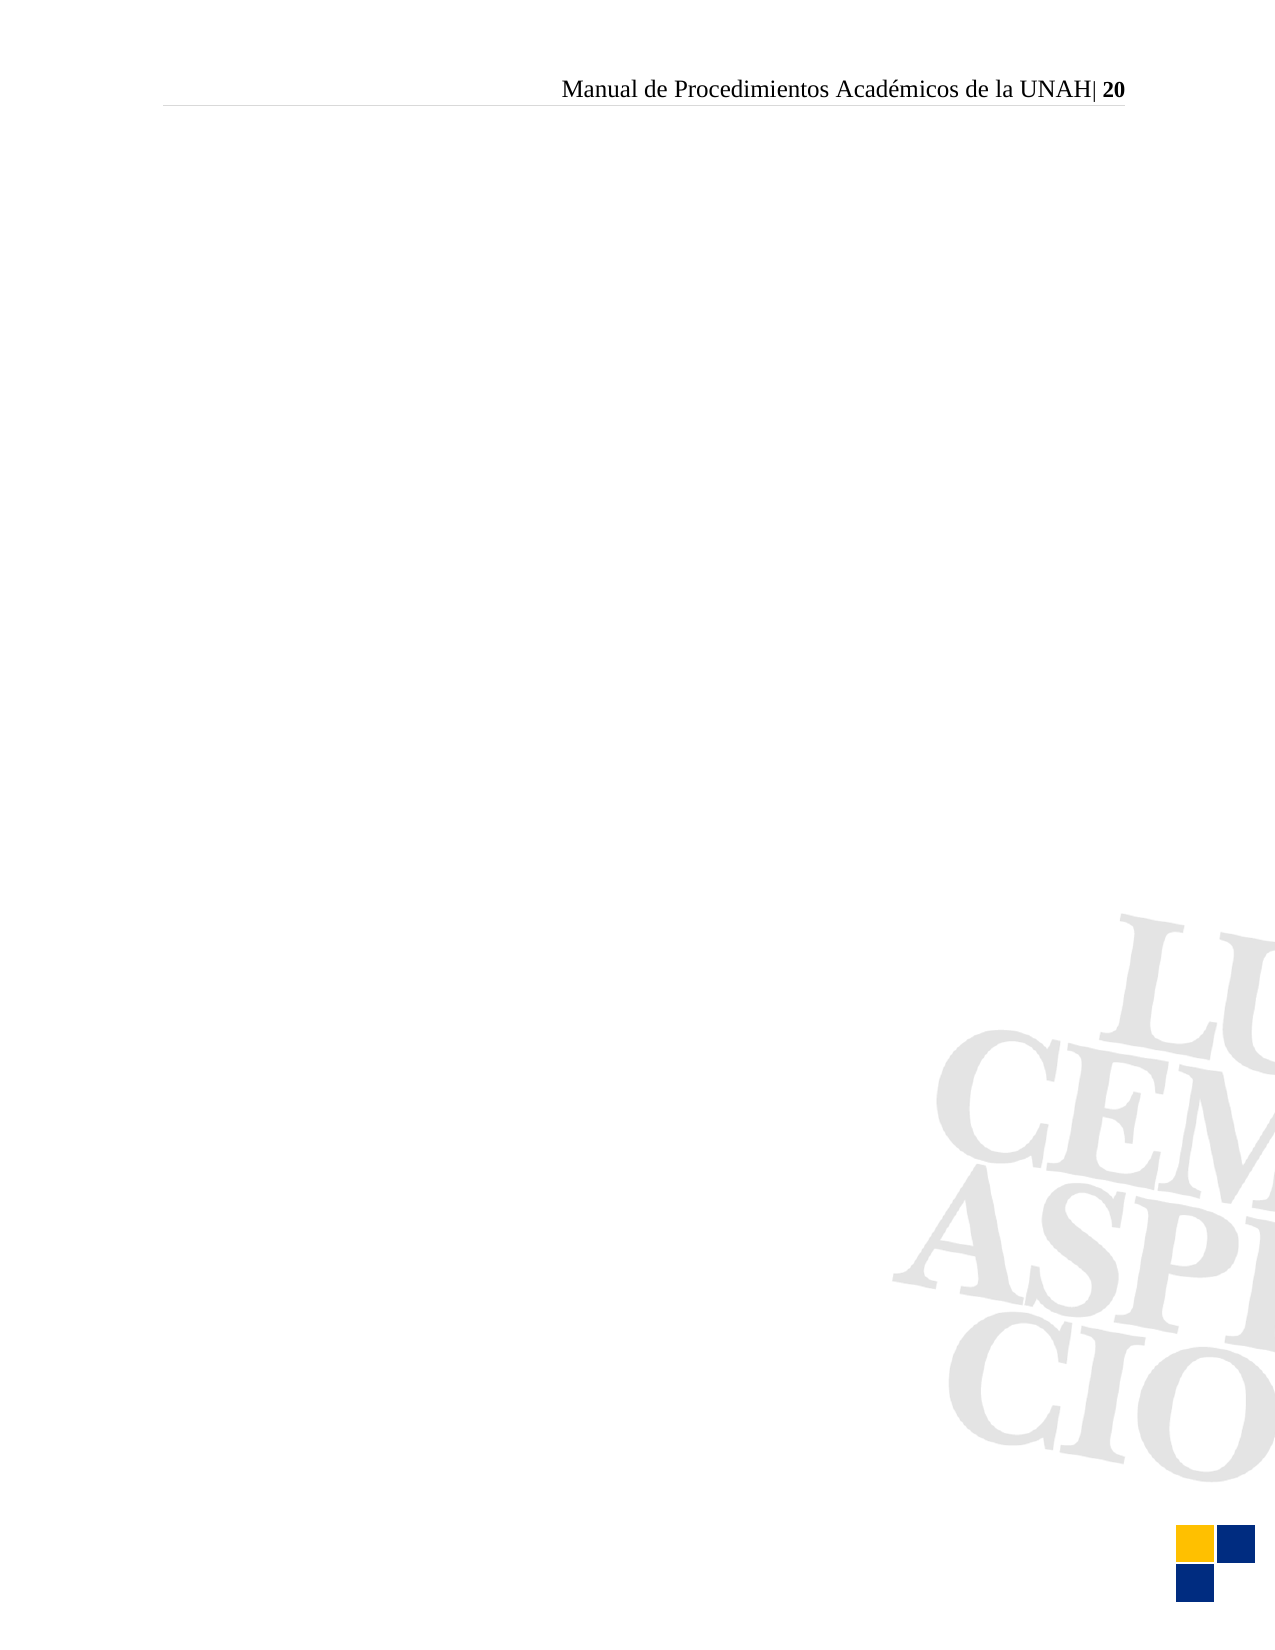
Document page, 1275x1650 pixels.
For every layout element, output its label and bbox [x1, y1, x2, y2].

picture [365, 840, 1275, 1492]
